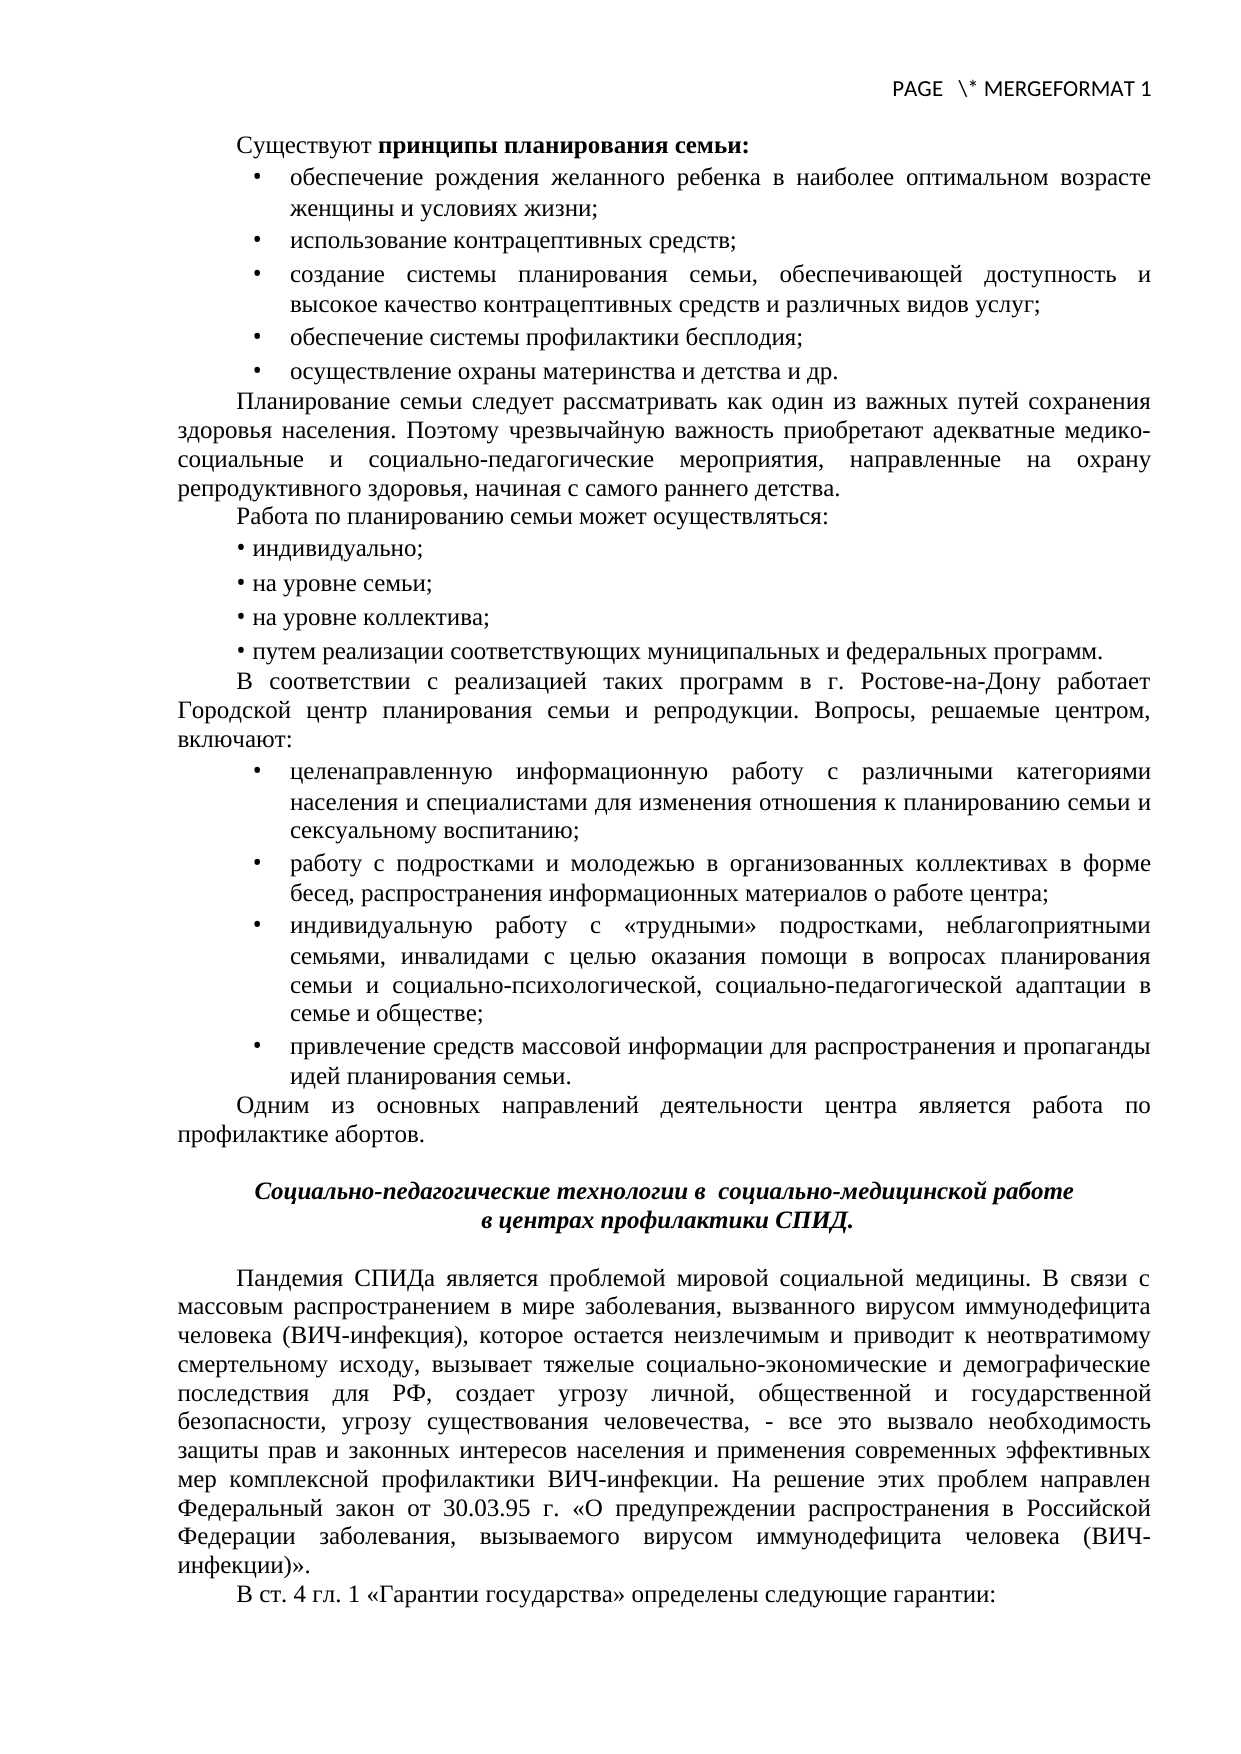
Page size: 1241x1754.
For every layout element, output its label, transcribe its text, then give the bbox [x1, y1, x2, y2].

list осуществление охраны материнства и детства и др. [252, 352, 1152, 386]
list использование контрацептивных средств; [252, 221, 1152, 255]
text В соответствии с реализацией таких программ в г. Ростове-на-Дону работает Городской центр планирования семьи и репродукции. Вопросы, решаемые центром, включают: [177, 666, 1152, 753]
text • на уровне коллектива; [177, 598, 1152, 632]
list целенаправленную информационную работу с различными категориями населения и специалистами для изменения отношения к планированию семьи и сексуальному воспитанию; [252, 753, 1152, 844]
text Пандемия СПИДа является проблемой мировой социальной медицины. В связи с массовым распространением в мире заболевания, вызванного вирусом иммунодефицита человека (ВИЧ-инфекция), которое остается неизлечимым и приводит к неотвратимому смертельному исходу, вызывает тяжелые социально-экономические и демографические последствия для РФ, создает угрозу личной, общественной и государственной безопасности, угрозу существования человечества, - все это вызвало необходимость защиты прав и законных интересов населения и применения современных эффективных мер комплексной профилактики ВИЧ-инфекции. На решение этих проблем направлен Федеральный закон от 30.03.95 г. «О предупреждении распространения в Российской Федерации заболевания, вызываемого вирусом иммунодефицита человека (ВИЧ-инфекции)». [177, 1263, 1152, 1579]
text В ст. 4 гл. 1 «Гарантии государства» определены следующие гарантии: [177, 1579, 1152, 1608]
list обеспечение рождения желанного ребенка в наиболее оптимальном возрасте женщины и условиях жизни; [252, 158, 1152, 221]
list привлечение средств массовой информации для распространения и пропаганды идей планирования семьи. [252, 1027, 1152, 1090]
text Работа по планированию семьи может осуществляться: [177, 501, 1152, 530]
list обеспечение системы профилактики бесплодия; [252, 318, 1152, 352]
list создание системы планирования семьи, обеспечивающей доступность и высокое качество контрацептивных средств и различных видов услуг; [252, 255, 1152, 318]
text • путем реализации соответствующих муниципальных и федеральных программ. [177, 632, 1152, 666]
list работу с подростками и молодежью в организованных коллективах в форме бесед, распространения информационных материалов о работе центра; [252, 844, 1152, 907]
list индивидуальную работу с «трудными» подростками, неблагоприятными семьями, инвалидами с целью оказания помощи в вопросах планирования семьи и социально-психологической, социально-педагогической адаптации в семье и обществе; [252, 907, 1152, 1027]
text • на уровне семьи; [177, 564, 1152, 598]
text Существуют принципы планирования семьи: [177, 130, 1152, 158]
text в центрах профилактики СПИД. [177, 1205, 1152, 1234]
text Социально-педагогические технологии в социально-медицинской работе [177, 1176, 1152, 1205]
text • индивидуально; [177, 530, 1152, 564]
text Одним из основных направлений деятельности центра является работа по профилактике абортов. [177, 1090, 1152, 1148]
text Планирование семьи следует рассматривать как один из важных путей сохранения здоровья населения. Поэтому чрезвычайную важность приобретают адекватные медико- социальные и социально-педагогические мероприятия, направленные на охрану репродуктивного здоровья, начиная с самого раннего детства. [177, 386, 1152, 501]
